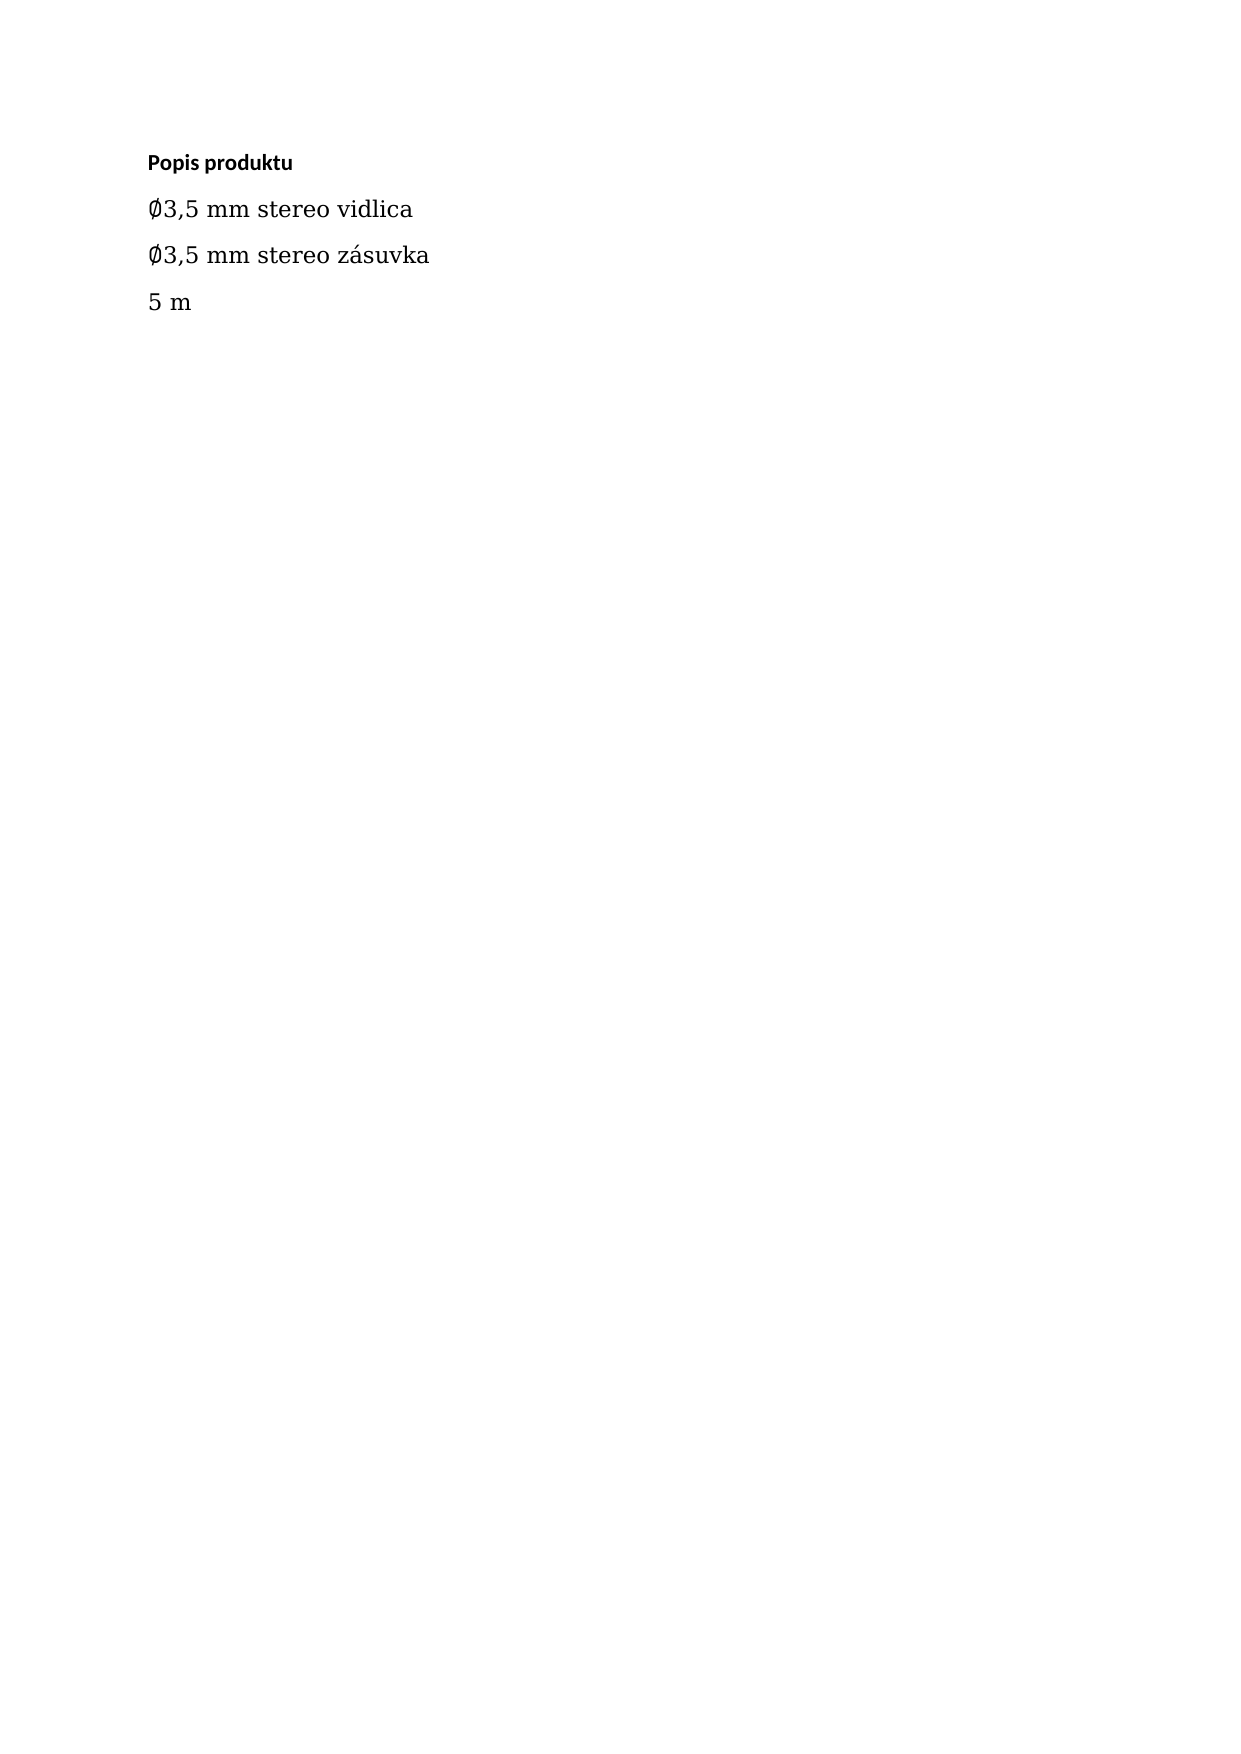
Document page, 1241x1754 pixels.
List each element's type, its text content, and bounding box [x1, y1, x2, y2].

text 5 m [148, 287, 1093, 315]
text ∅3,5 mm stereo vidlica [148, 194, 1093, 222]
text Popis produktu [148, 148, 1093, 176]
text ∅3,5 mm stereo zásuvka [148, 241, 1093, 268]
